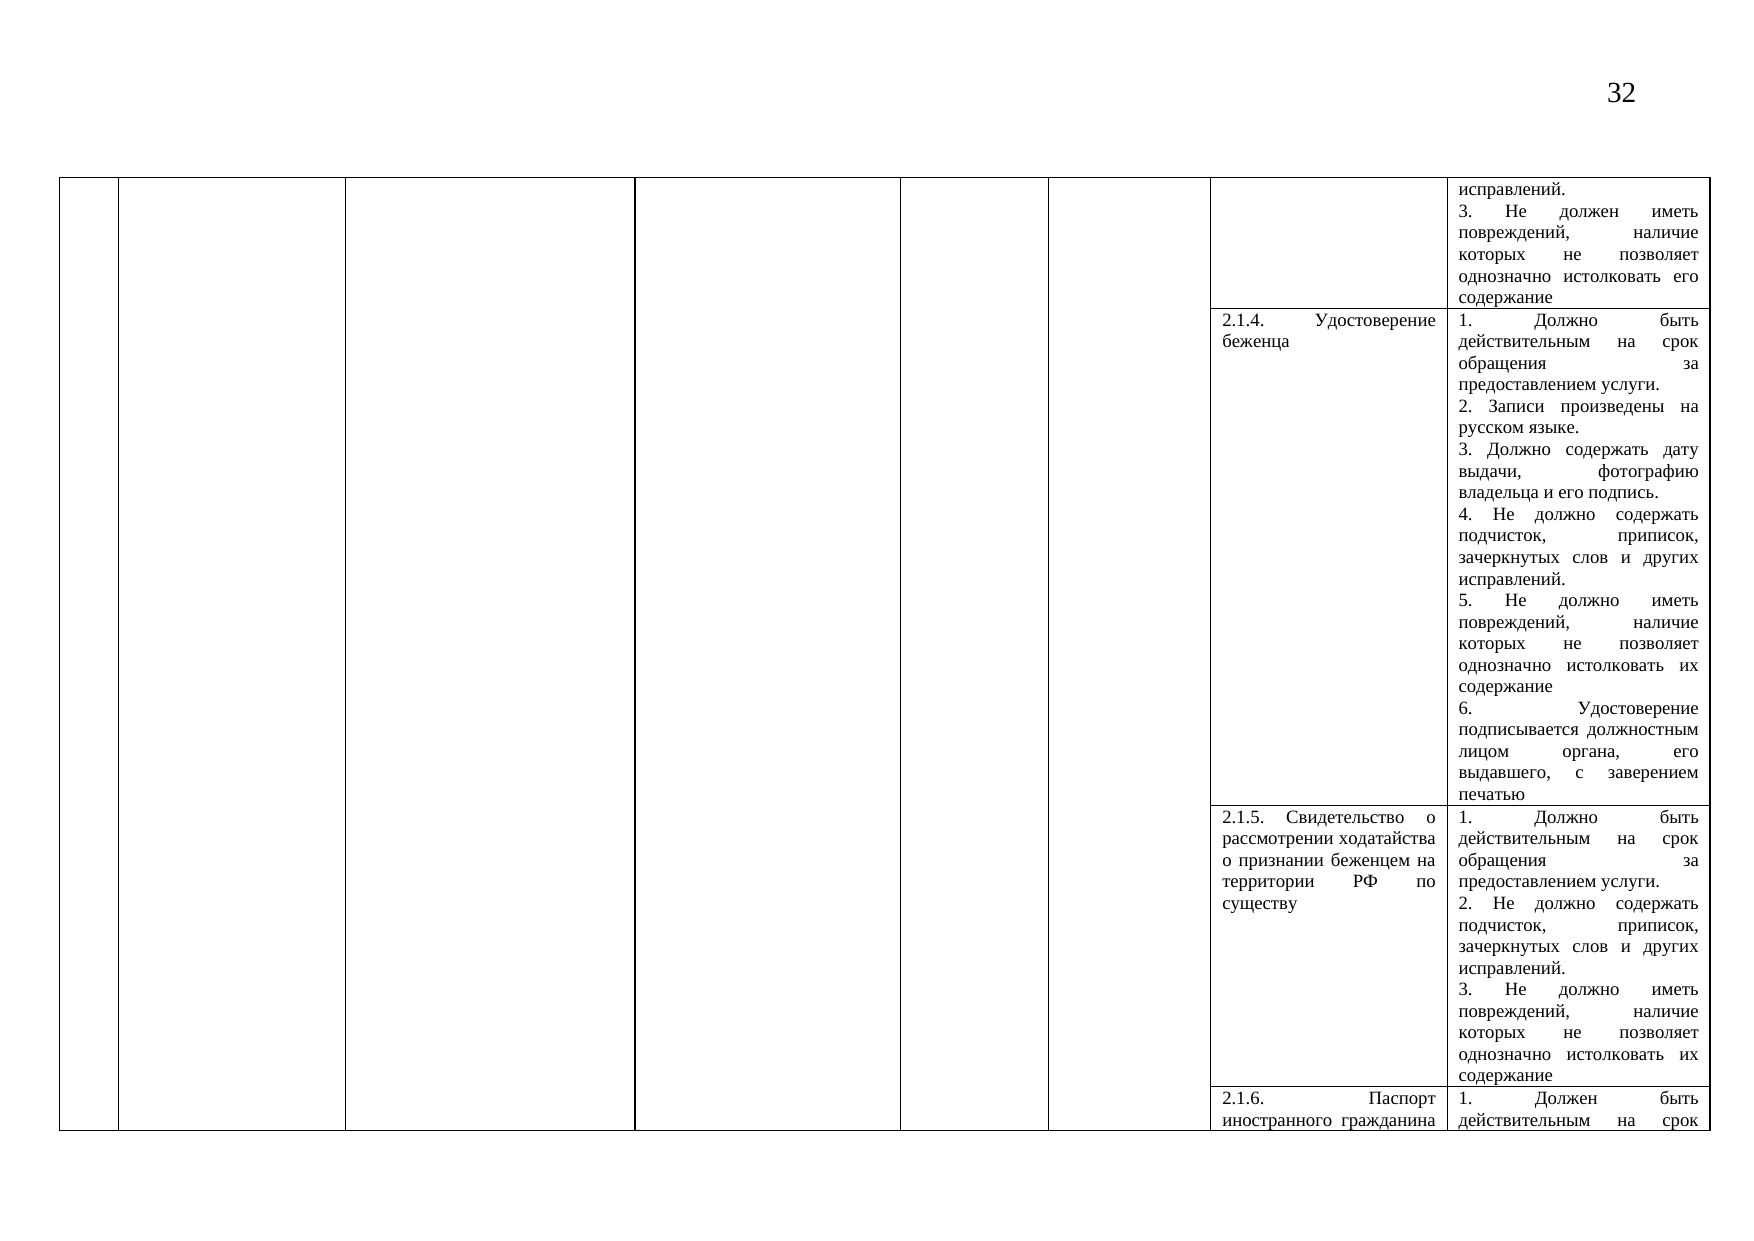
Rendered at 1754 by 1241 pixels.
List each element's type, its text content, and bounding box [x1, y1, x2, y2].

table_cell [1049, 178, 1210, 1130]
table_cell 2.1.5. Свидетельство о рассмотрении ходатайства о признании беженцем на территории РФ по существу [1211, 806, 1447, 1086]
table_cell 2.1.4. Удостоверение беженца [1211, 309, 1447, 804]
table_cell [1211, 178, 1447, 308]
table_cell 1. Должно быть действительным на срок обращения за предоставлением услуги. 2. Не должно содержать подчисток, приписок, зачеркнутых слов и других исправлений. 3. Не должно иметь повреждений, наличие которых не позволяет однозначно истолковать их содержание [1448, 806, 1709, 1086]
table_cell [1448, 1087, 1709, 1130]
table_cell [1211, 1087, 1447, 1130]
table_cell 1. Должно быть действительным на срок обращения за предоставлением услуги. 2. Записи произведены на русском языке. 3. Должно содержать дату выдачи, фотографию владельца и его подпись. 4. Не должно содержать подчисток, приписок, зачеркнутых слов и других исправлений. 5. Не должно иметь повреждений, наличие которых не позволяет однозначно истолковать их содержание 6. Удостоверение подписывается должностным лицом органа, его выдавшего, с заверением печатью [1448, 309, 1709, 804]
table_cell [1448, 178, 1709, 308]
